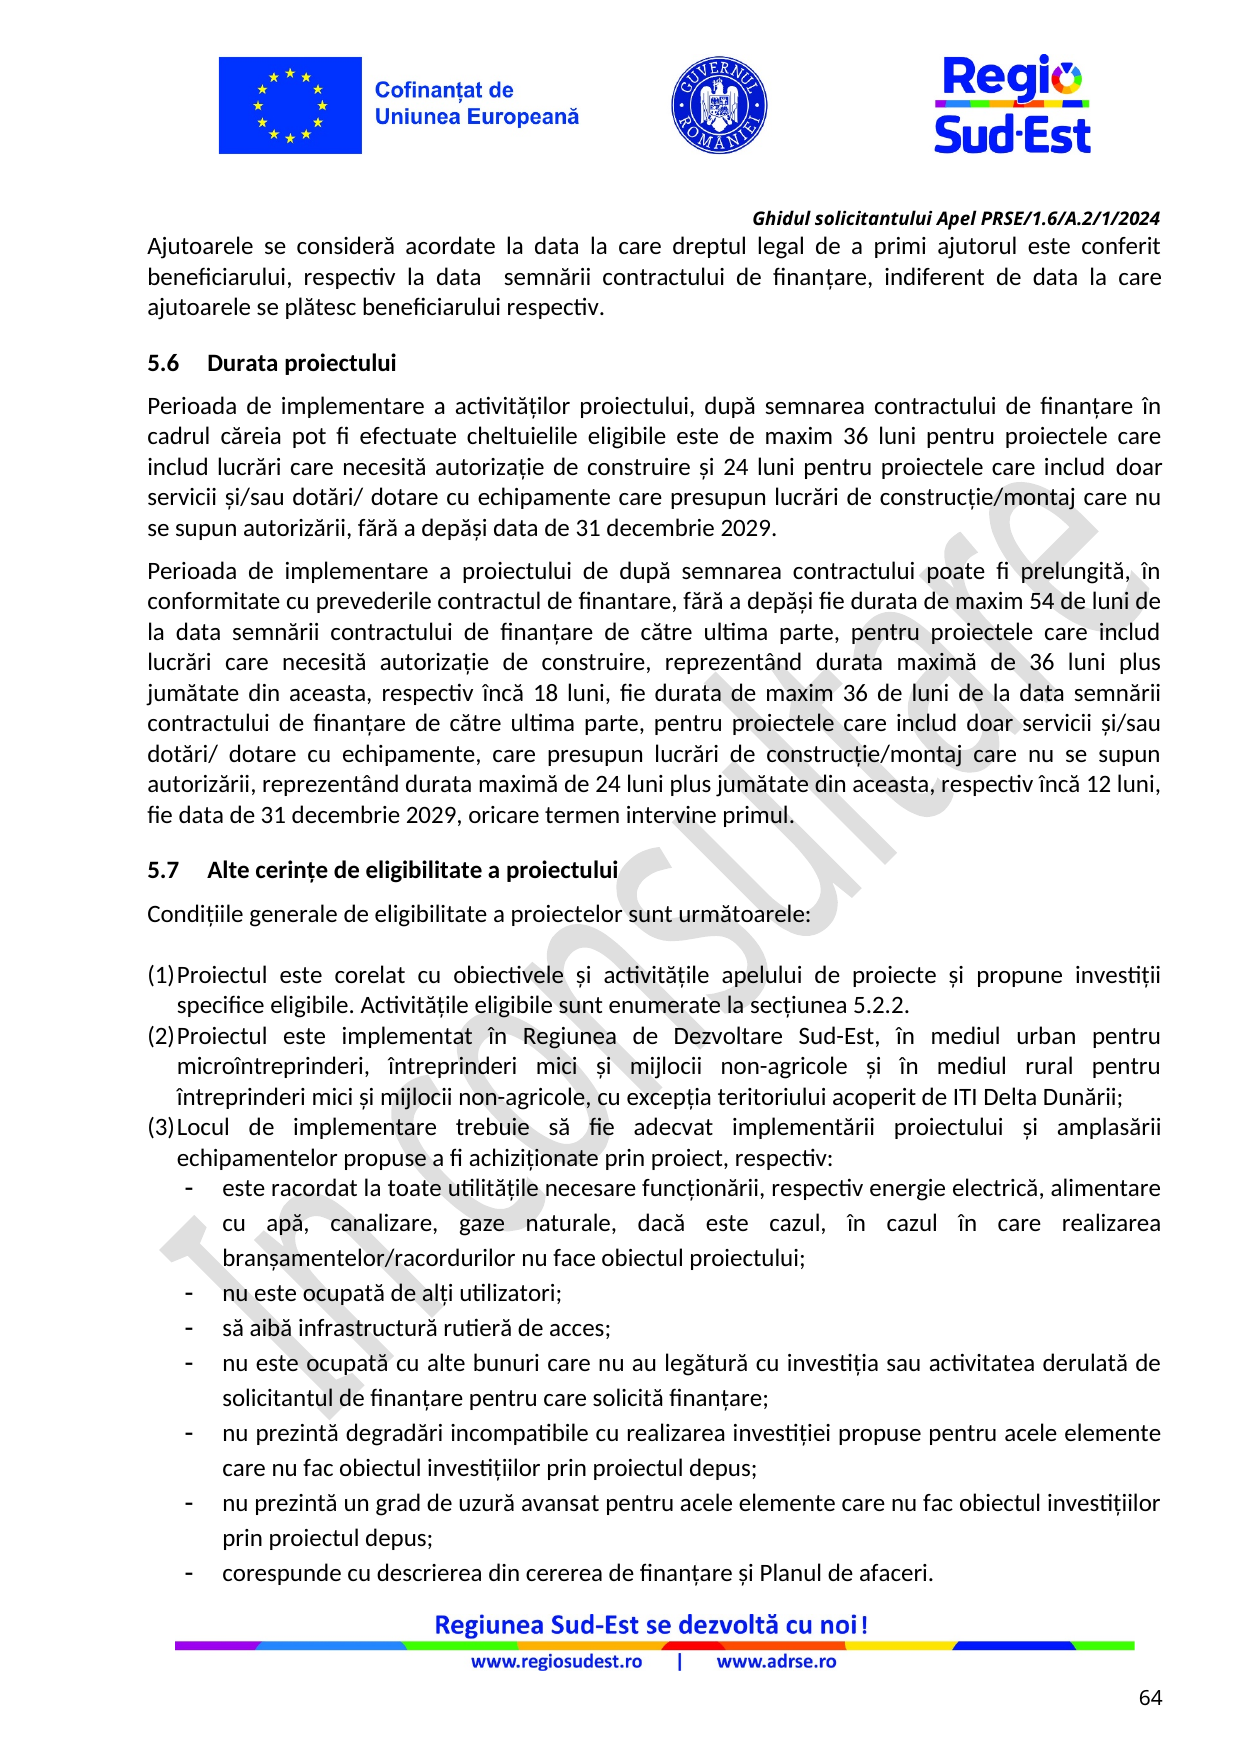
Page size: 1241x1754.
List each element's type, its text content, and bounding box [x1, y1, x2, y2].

list Proiectul este implementat în Regiunea de Dezvoltare Sud-Est, în mediul urban pentru microîntreprinderi, întreprinderi mici și mijlocii non-agricole și în mediul rural pentru întreprinderi mici și mijlocii non-agricole, cu excepția teritoriului acoperit de ITI Delta Dunării; [147, 1020, 1162, 1111]
list corespunde cu descrierea din cererea de finanțare și Planul de afaceri. [184, 1557, 1162, 1588]
list Proiectul este corelat cu obiectivele și activitățile apelului de proiecte și propune investiții specifice eligibile. Activitățile eligibile sunt enumerate la secțiunea 5.2.2. [147, 959, 1162, 1020]
list să aibă infrastructură rutieră de acces; [184, 1312, 1162, 1343]
list nu este ocupată de alți utilizatori; [184, 1277, 1162, 1308]
picture [218, 54, 1091, 155]
list este racordat la toate utilitățile necesare funcționării, respectiv energie electrică, alimentare cu apă, canalizare, gaze naturale, dacă este cazul, în cazul în care realizarea branșamentelor/racordurilor nu face obiectul proiectului; [184, 1172, 1162, 1273]
subtitle Alte cerinţe de eligibilitate a proiectului [147, 855, 1162, 885]
subtitle Durata proiectului [147, 347, 1162, 377]
list nu este ocupată cu alte bunuri care nu au legătură cu investiția sau activitatea derulată de solicitantul de finanțare pentru care solicită finanțare; [184, 1347, 1162, 1413]
list nu prezintă un grad de uzură avansat pentru acele elemente care nu fac obiectul investițiilor prin proiectul depus; [184, 1487, 1162, 1553]
list nu prezintă degradări incompatibile cu realizarea investiției propuse pentru acele elemente care nu fac obiectul investițiilor prin proiectul depus; [184, 1417, 1162, 1483]
list Condițiile generale de eligibilitate a proiectelor sunt următoarele: [147, 898, 1162, 928]
text Perioada de implementare a activităților proiectului, după semnarea contractului de finanțare în cadrul căreia pot fi efectuate cheltuielile eligibile este de maxim 36 luni pentru proiectele care includ lucrări care necesită autorizație de construire și 24 luni pentru proiectele care includ doar servicii și/sau dotări/ dotare cu echipamente care presupun lucrări de construcție/montaj care nu se supun autorizării, fără a depăși data de 31 decembrie 2029. [147, 390, 1162, 542]
text Perioada de implementare a proiectului de după semnarea contractului poate fi prelungită, în conformitate cu prevederile contractul de finantare, fără a depăși fie durata de maxim 54 de luni de la data semnării contractului de finanțare de către ultima parte, pentru proiectele care includ lucrări care necesită autorizație de construire, reprezentând durata maximă de 36 luni plus jumătate din aceasta, respectiv încă 18 luni, fie durata de maxim 36 de luni de la data semnării contractului de finanțare de către ultima parte, pentru proiectele care includ doar servicii și/sau dotări/ dotare cu echipamente, care presupun lucrări de construcție/montaj care nu se supun autorizării, reprezentând durata maximă de 24 luni plus jumătate din aceasta, respectiv încă 12 luni, fie data de 31 decembrie 2029, oricare termen intervine primul. [147, 555, 1162, 830]
list Locul de implementare trebuie să fie adecvat implementării proiectului și amplasării echipamentelor propuse a fi achiziționate prin proiect, respectiv: [147, 1111, 1162, 1172]
picture [175, 1614, 1135, 1671]
text Ajutoarele se consideră acordate la data la care dreptul legal de a primi ajutorul este conferit beneficiarului, respectiv la data semnării contractului de finanţare, indiferent de data la care ajutoarele se plătesc beneficiarului respectiv. [147, 230, 1162, 322]
